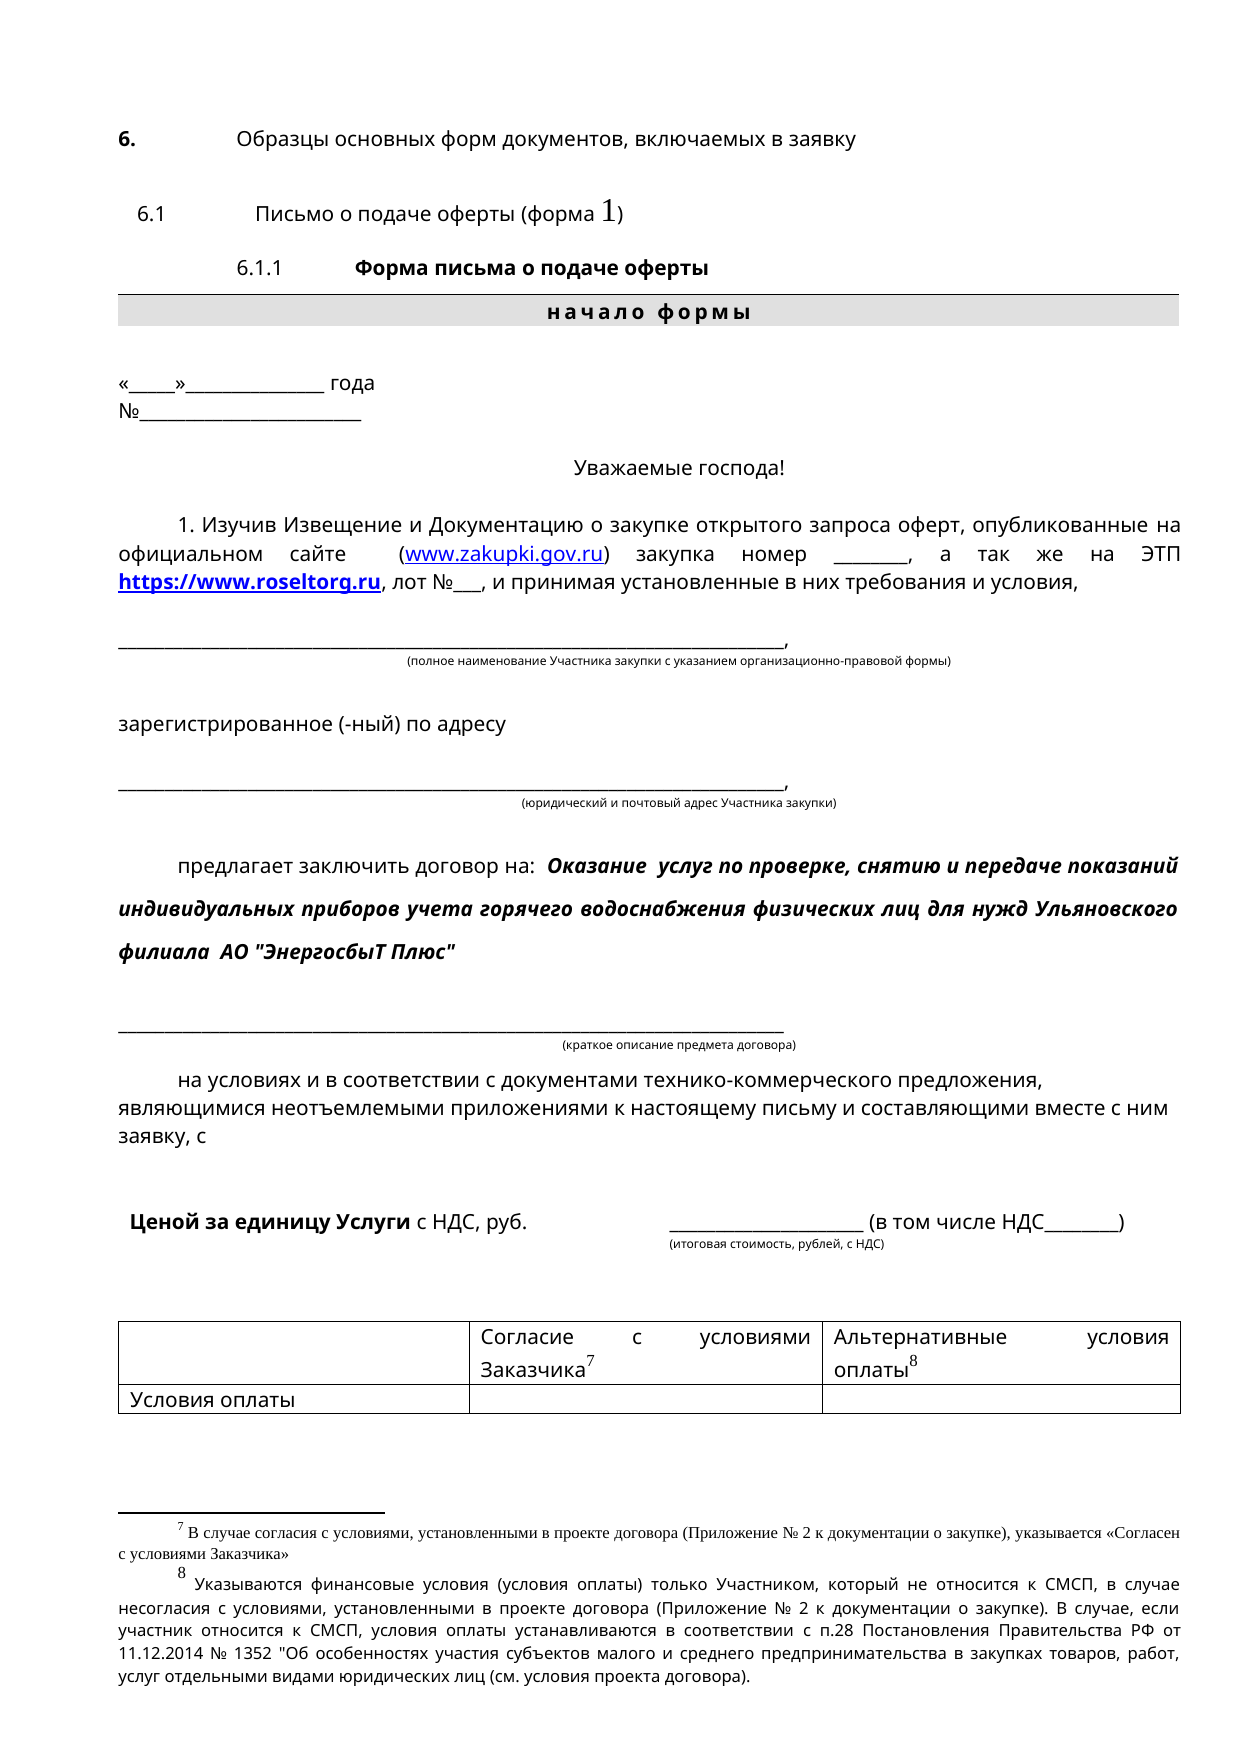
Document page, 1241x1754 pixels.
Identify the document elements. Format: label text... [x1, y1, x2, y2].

text 1. Изучив Извещение и Документацию о закупке открытого запроса оферт, опубликованные на официальном сайте (www.zakupki.gov.ru) закупка номер ________, а так же на ЭТП https://www.roseltorg.ru, лот №___, и принимая установленные в них требования и условия, [118, 510, 1181, 596]
list Форма письма о подаче оферты [236, 253, 1181, 282]
table_header Согласие с условиями Заказчика [470, 1322, 822, 1384]
text (краткое описание предмета договора) [118, 1036, 1181, 1065]
table_header Ценой за единицу Услуги с НДС, руб. [118, 1207, 658, 1264]
text зарегистрированное (-ный) по адресу [118, 709, 1181, 738]
subtitle Письмо о подаче оферты (форма 1) [137, 190, 1181, 228]
table_cell Условия оплаты [119, 1385, 469, 1413]
text ________________________________________________________________________, [118, 624, 1181, 653]
table_cell [823, 1385, 1180, 1413]
table_cell [470, 1385, 822, 1413]
text №________________________ [118, 397, 635, 425]
text на условиях и в соответствии с документами технико-коммерческого предложения, являющимися неотъемлемыми приложениями к настоящему письму и составляющими вместе с ним заявку, с [118, 1065, 1181, 1150]
table_header _____________________ (в том числе НДС________) (итоговая стоимость, рублей, с НДС) [658, 1207, 1198, 1264]
table_header Альтернативные условия оплаты [823, 1322, 1180, 1384]
text «_____»_______________ года [118, 368, 635, 397]
text (юридический и почтовый адрес Участника закупки) [118, 795, 1181, 823]
text начало формы [118, 295, 1179, 326]
text ________________________________________________________________________ [118, 1008, 1181, 1036]
text Уважаемые господа! [118, 453, 1181, 482]
text предлагает заключить договор на: Оказание услуг по проверке, снятию и передаче показаний индивидуальных приборов учета горячего водоснабжения физических лиц для нужд Ульяновского филиала АО "ЭнергосбыТ Плюс" [118, 852, 1181, 965]
subtitle Образцы основных форм документов, включаемых в заявку [118, 124, 1181, 152]
text (полное наименование Участника закупки с указанием организационно-правовой формы) [118, 653, 1181, 681]
table_header [119, 1322, 469, 1384]
text ________________________________________________________________________, [118, 766, 1181, 795]
